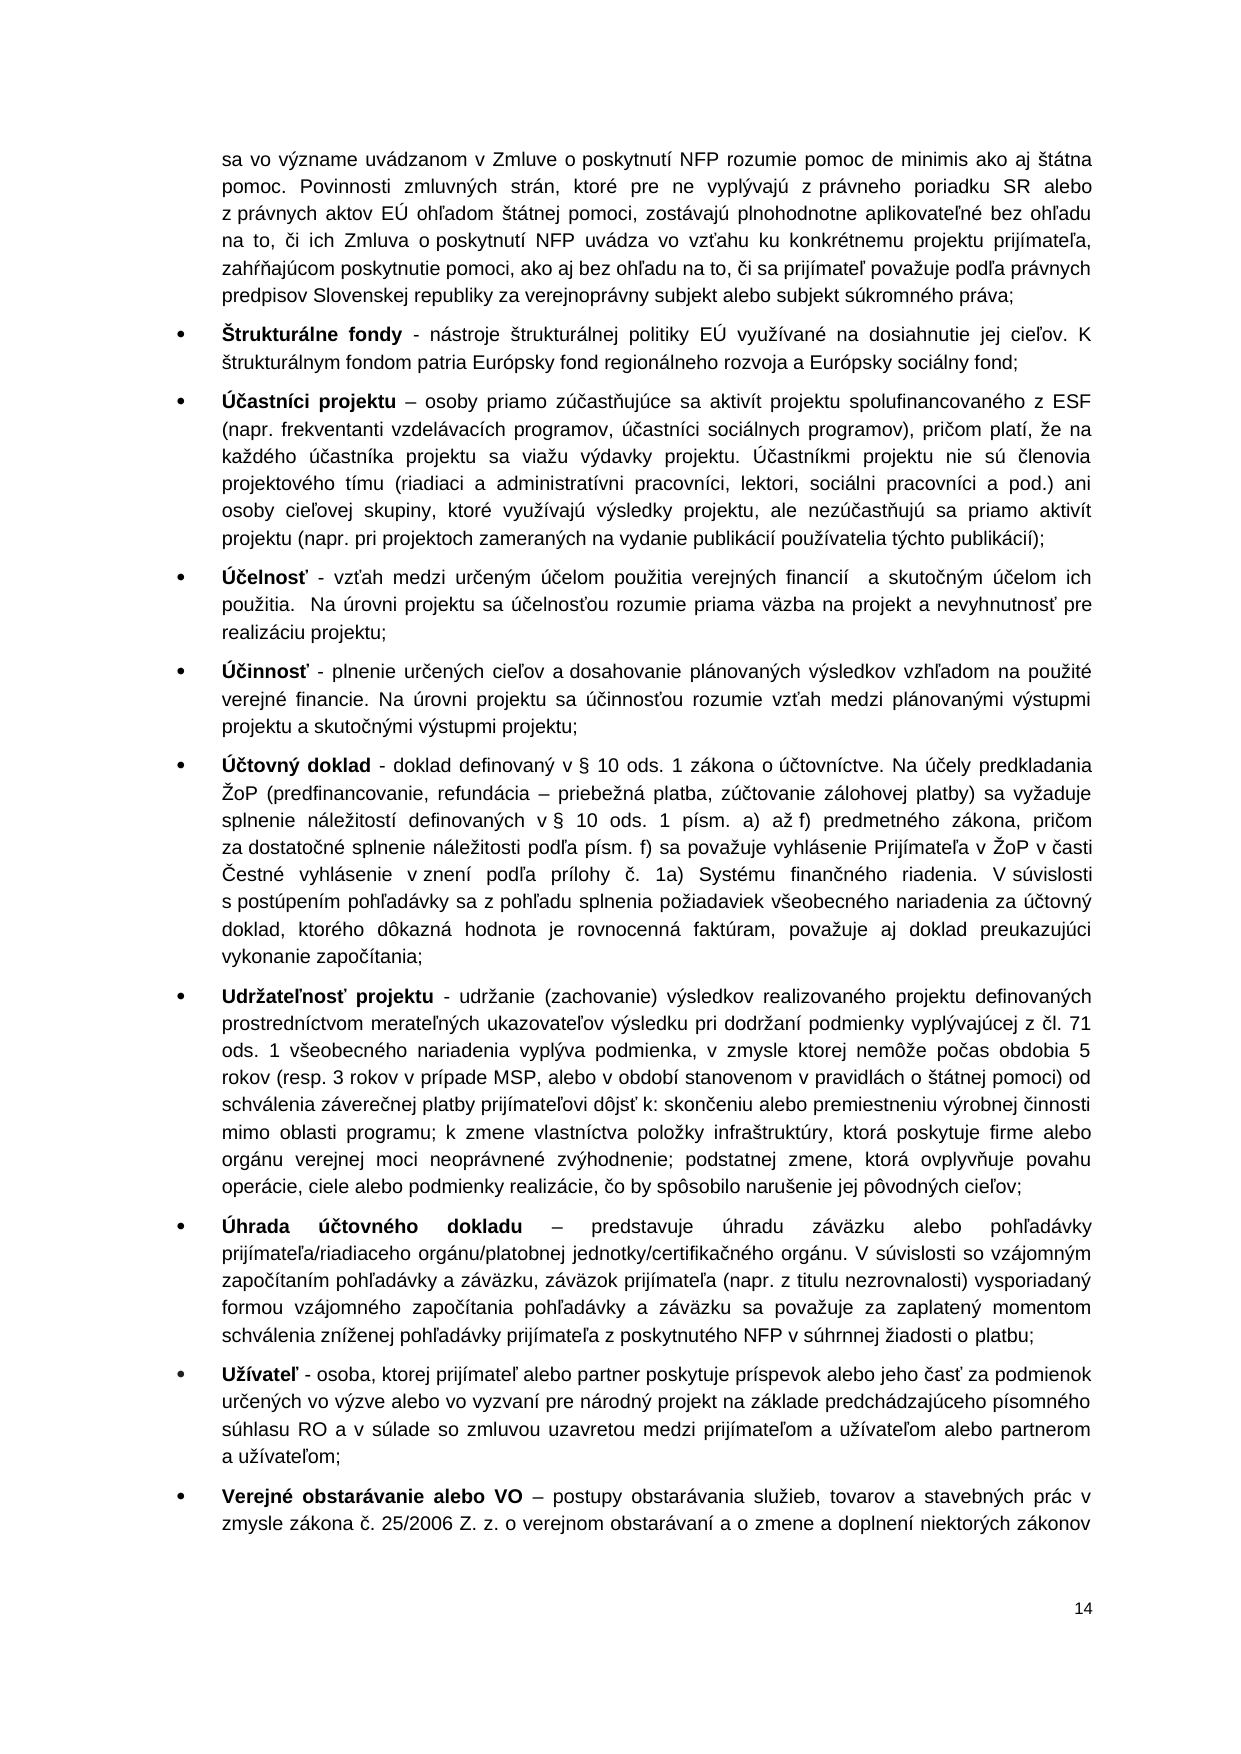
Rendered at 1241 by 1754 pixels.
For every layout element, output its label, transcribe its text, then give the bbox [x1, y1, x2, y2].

text Účelnosť - vzťah medzi určeným účelom použitia verejných financií a skutočným účelom ich použitia. Na úrovni projektu sa účelnosťou rozumie priama väzba na projekt a nevyhnutnosť pre realizáciu projektu; [177, 566, 1092, 643]
text Štrukturálne fondy - nástroje štrukturálnej politiky EÚ využívané na dosiahnutie jej cieľov. K štrukturálnym fondom patria Európsky fond regionálneho rozvoja a Európsky sociálny fond; [177, 323, 1092, 373]
text Účastníci projektu – osoby priamo zúčastňujúce sa aktivít projektu spolufinancovaného z ESF (napr. frekventanti vzdelávacích programov, účastníci sociálnych programov), pričom platí, že na každého účastníka projektu sa viažu výdavky projektu. Účastníkmi projektu nie sú členovia projektového tímu (riadiaci a administratívni pracovníci, lektori, sociálni pracovníci a pod.) ani osoby cieľovej skupiny, ktoré využívajú výsledky projektu, ale nezúčastňujú sa priamo aktivít projektu (napr. pri projektoch zameraných na vydanie publikácií používatelia týchto publikácií); [177, 390, 1092, 549]
list Účtovný doklad - doklad definovaný v § 10 ods. 1 zákona o účtovníctve. Na účely predkladania ŽoP (predfinancovanie, refundácia – priebežná platba, zúčtovanie zálohovej platby) sa vyžaduje splnenie náležitostí definovaných v § 10 ods. 1 písm. a) až f) predmetného zákona, pričom za dostatočné splnenie náležitosti podľa písm. f) sa považuje vyhlásenie Prijímateľa v ŽoP v časti Čestné vyhlásenie v znení podľa prílohy č. 1a) Systému finančného riadenia. V súvislosti s postúpením pohľadávky sa z pohľadu splnenia požiadaviek všeobecného nariadenia za účtovný doklad, ktorého dôkazná hodnota je rovnocenná faktúram, považuje aj doklad preukazujúci vykonanie započítania; [177, 754, 1092, 967]
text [177, 148, 1092, 306]
text Užívateľ - osoba, ktorej prijímateľ alebo partner poskytuje príspevok alebo jeho časť za podmienok určených vo výzve alebo vo vyzvaní pre národný projekt na základe predchádzajúceho písomného súhlasu RO a v súlade so zmluvou uzavretou medzi prijímateľom a užívateľom alebo partnerom a užívateľom; [177, 1363, 1092, 1467]
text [177, 1484, 1092, 1534]
list Účinnosť - plnenie určených cieľov a dosahovanie plánovaných výsledkov vzhľadom na použité verejné financie. Na úrovni projektu sa účinnosťou rozumie vzťah medzi plánovanými výstupmi projektu a skutočnými výstupmi projektu; [177, 660, 1092, 737]
text Úhrada účtovného dokladu – predstavuje úhradu záväzku alebo pohľadávky prijímateľa/riadiaceho orgánu/platobnej jednotky/certifikačného orgánu. V súvislosti so vzájomným započítaním pohľadávky a záväzku, záväzok prijímateľa (napr. z titulu nezrovnalosti) vysporiadaný formou vzájomného započítania pohľadávky a záväzku sa považuje za zaplatený momentom schválenia zníženej pohľadávky prijímateľa z poskytnutého NFP v súhrnnej žiadosti o platbu; [177, 1214, 1092, 1346]
text Udržateľnosť projektu - udržanie (zachovanie) výsledkov realizovaného projektu definovaných prostredníctvom merateľných ukazovateľov výsledku pri dodržaní podmienky vyplývajúcej z čl. 71 ods. 1 všeobecného nariadenia vyplýva podmienka, v zmysle ktorej nemôže počas obdobia 5 rokov (resp. 3 rokov v prípade MSP, alebo v období stanovenom v pravidlách o štátnej pomoci) od schválenia záverečnej platby prijímateľovi dôjsť k: skončeniu alebo premiestneniu výrobnej činnosti mimo oblasti programu; k zmene vlastníctva položky infraštruktúry, ktorá poskytuje firme alebo orgánu verejnej moci neoprávnené zvýhodnenie; podstatnej zmene, ktorá ovplyvňuje povahu operácie, ciele alebo podmienky realizácie, čo by spôsobilo narušenie jej pôvodných cieľov; [177, 984, 1092, 1198]
